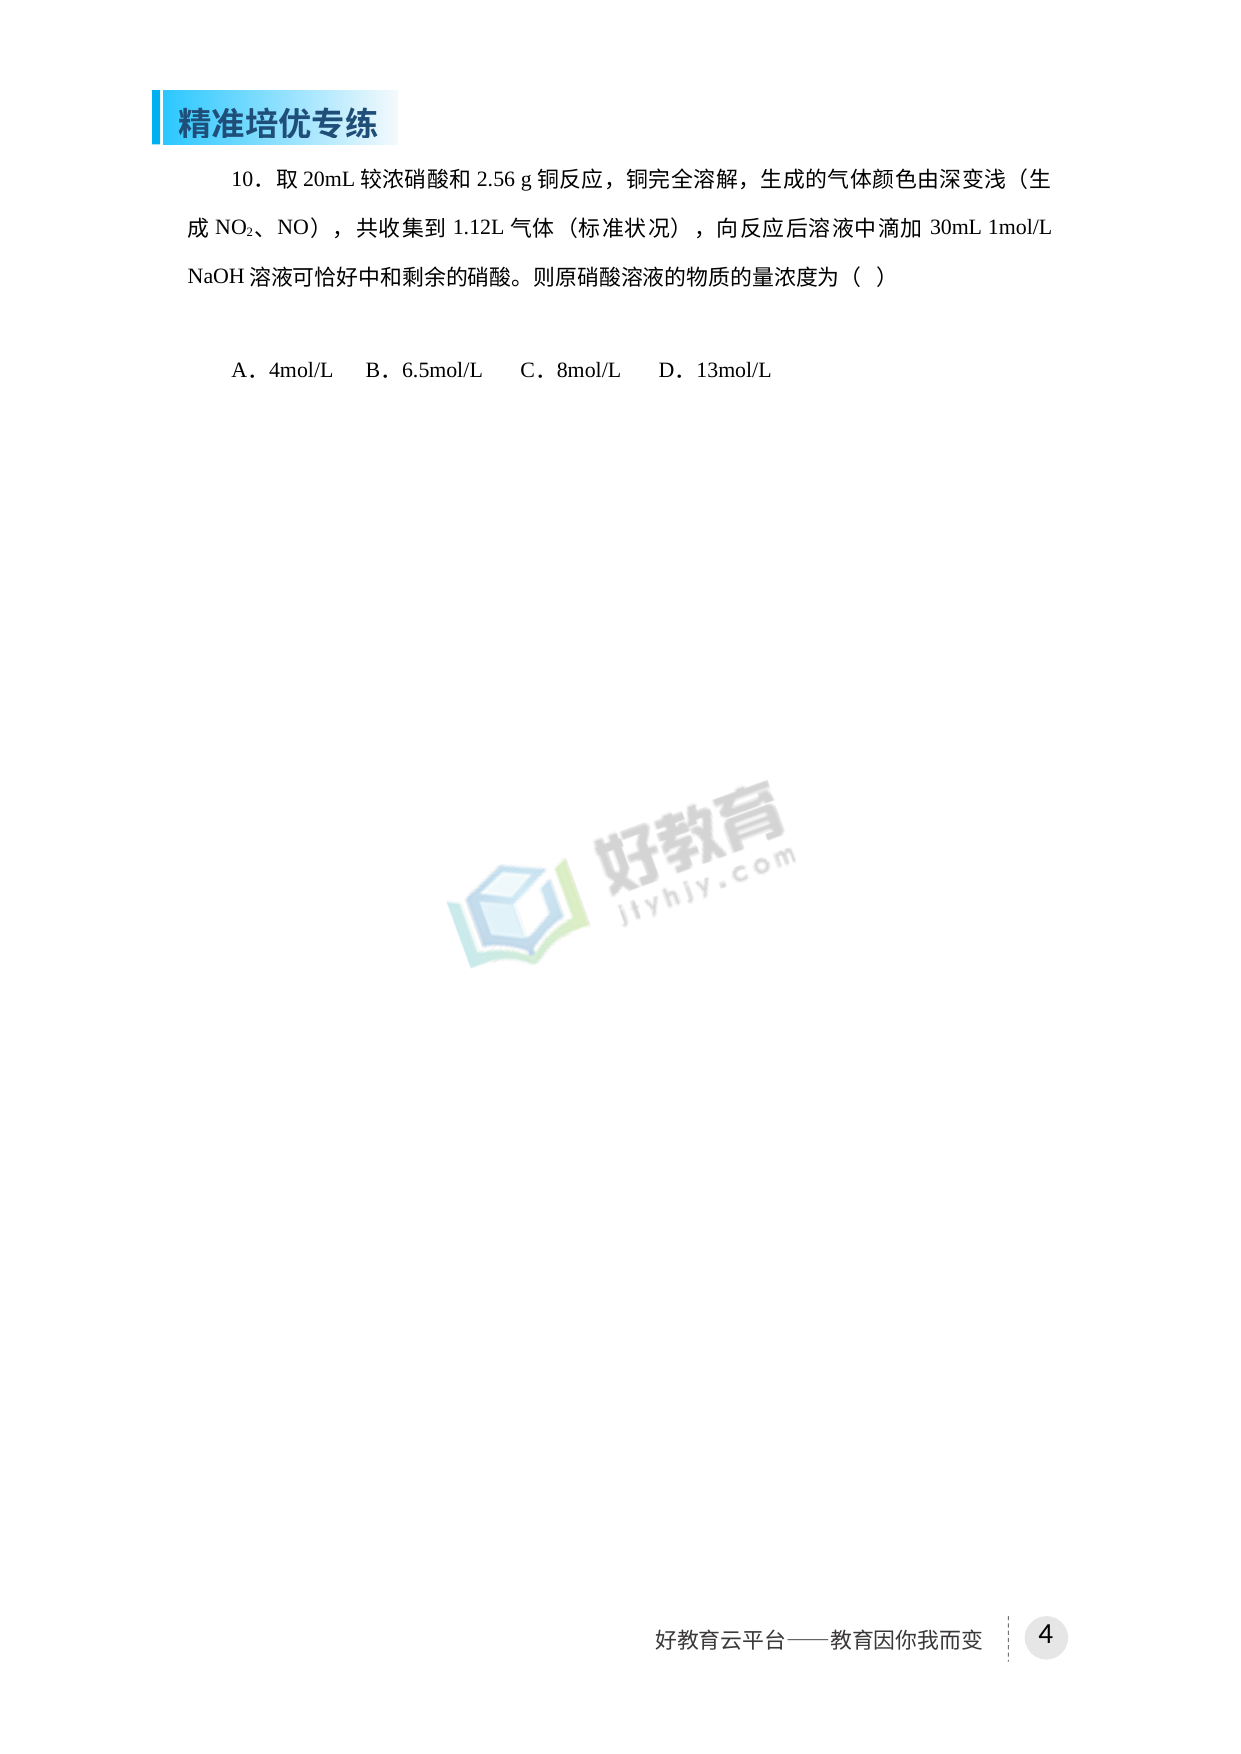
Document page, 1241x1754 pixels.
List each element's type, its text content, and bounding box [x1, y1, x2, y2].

text 10．取20mL较浓硝酸和2.56 g铜反应，铜完全溶解，生成的气体颜色由深变浅（生成NO2、NO），共收集到1.12L气体（标准状况），向反应后溶液中滴加30mL 1mol/L NaOH溶液可恰好中和剩余的硝酸。则原硝酸溶液的物质的量浓度为（ ） [187, 162, 1053, 292]
picture [442, 770, 799, 985]
text A．4mol/L B．6.5mol/L C．8mol/L D．13mol/L [187, 353, 1053, 385]
